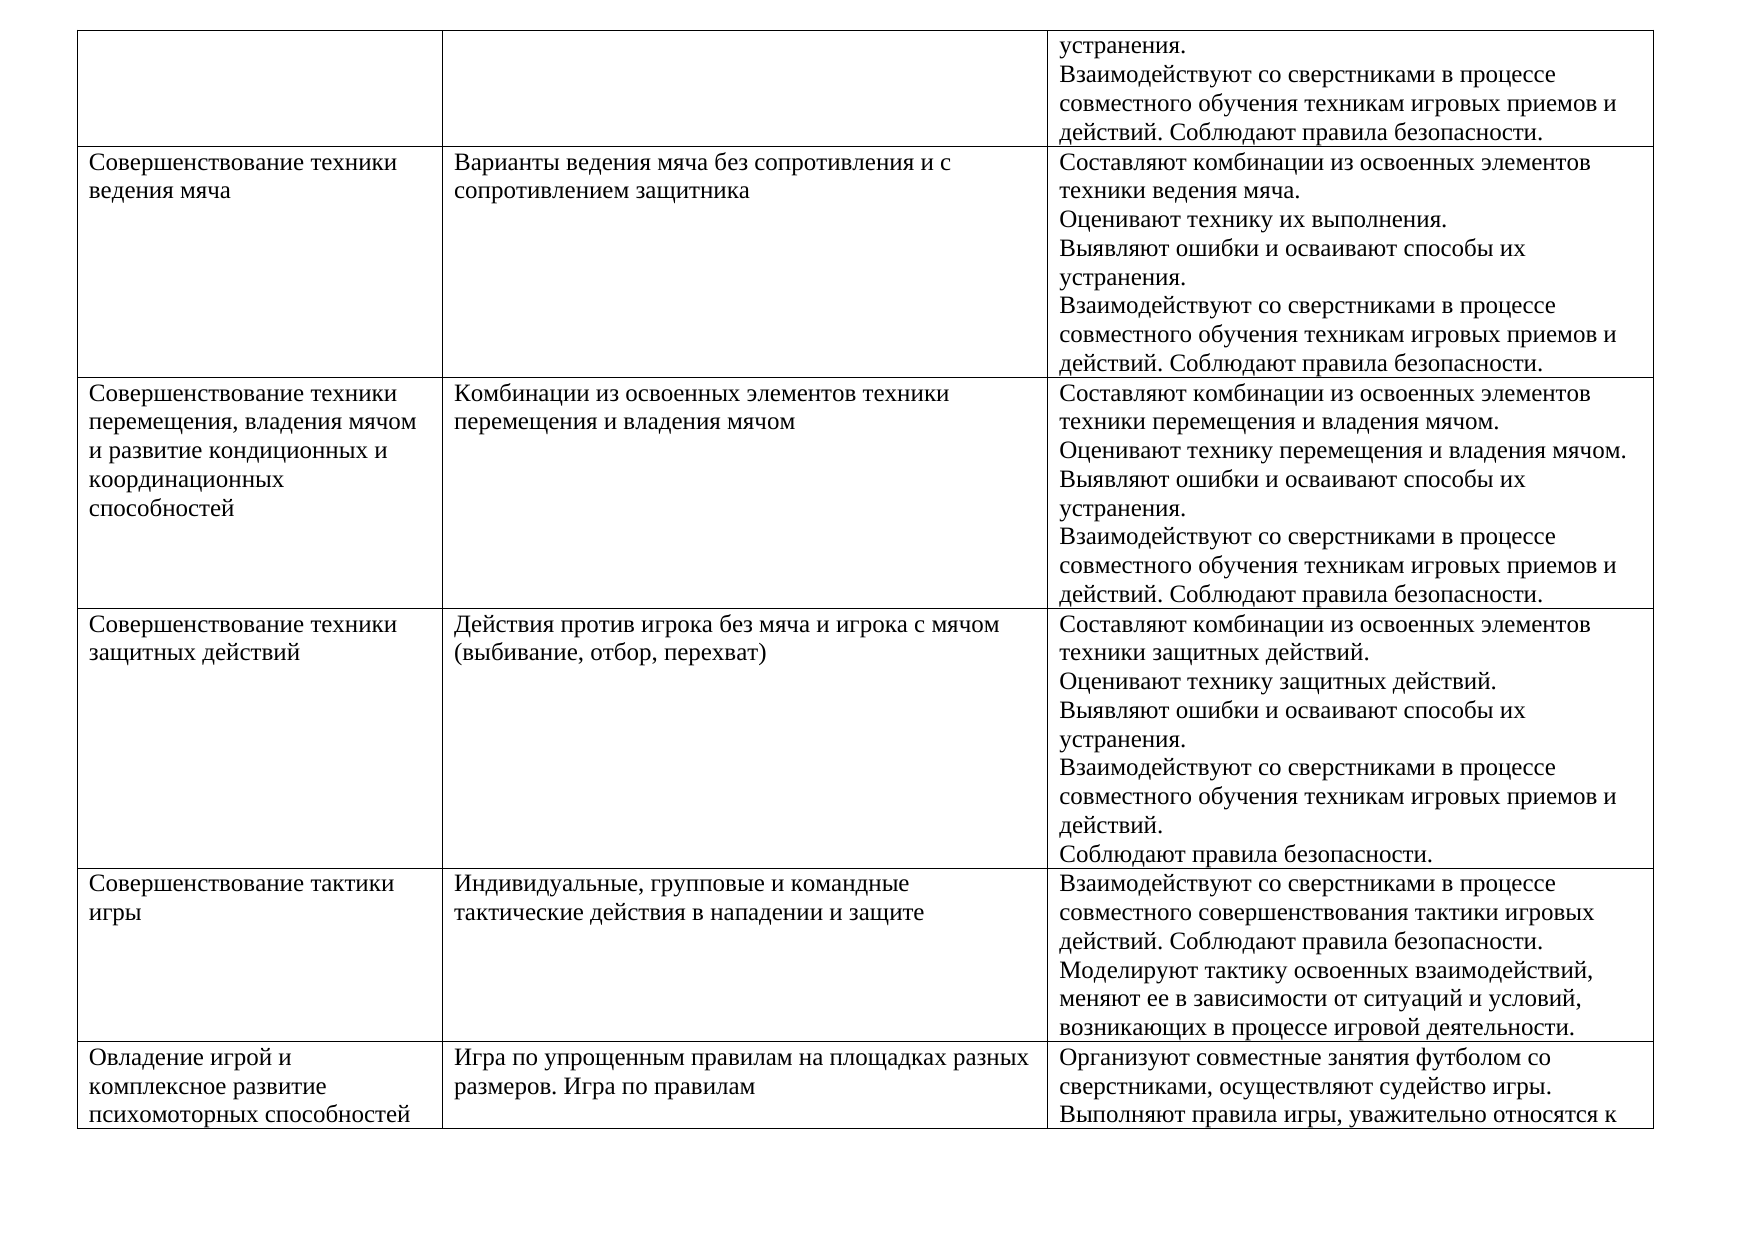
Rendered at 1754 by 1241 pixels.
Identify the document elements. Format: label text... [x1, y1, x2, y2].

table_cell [1048, 31, 1653, 146]
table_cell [443, 1042, 1047, 1128]
table_cell Составляют комбинации из освоенных элементов техники ведения мяча. Оценивают технику их выполнения. Выявляют ошибки и осваивают способы их устранения. Взаимодействуют со сверстниками в процессе совместного обучения техникам игровых приемов и действий. Соблюдают правила безопасности. [1048, 147, 1653, 377]
table_cell Составляют комбинации из освоенных элементов техники перемещения и владения мячом. Оценивают технику перемещения и владения мячом. Выявляют ошибки и осваивают способы их устранения. Взаимодействуют со сверстниками в процессе совместного обучения техникам игровых приемов и действий. Соблюдают правила безопасности. [1048, 378, 1653, 608]
table_cell Совершенствование техники перемещения, владения мячом и развитие кондиционных и координационных способностей [78, 378, 442, 608]
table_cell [1048, 1042, 1653, 1128]
table_cell Совершенствование техники ведения мяча [78, 147, 442, 377]
table_cell Совершенствование техники защитных действий [78, 609, 442, 867]
table_cell Индивидуальные, групповые и командные тактические действия в нападении и защите [443, 869, 1047, 1041]
table_cell Варианты ведения мяча без сопротивления и с сопротивлением защитника [443, 147, 1047, 377]
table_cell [78, 31, 442, 146]
table_cell Действия против игрока без мяча и игрока с мячом (выбивание, отбор, перехват) [443, 609, 1047, 867]
table_cell Комбинации из освоенных элементов техники перемещения и владения мячом [443, 378, 1047, 608]
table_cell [443, 31, 1047, 146]
table_cell Взаимодействуют со сверстниками в процессе совместного совершенствования тактики игровых действий. Соблюдают правила безопасности. Моделируют тактику освоенных взаимодействий, меняют ее в зависимости от ситуаций и условий, возникающих в процессе игровой деятельности. [1048, 869, 1653, 1041]
table_cell Совершенствование тактики игры [78, 869, 442, 1041]
table_cell Составляют комбинации из освоенных элементов техники защитных действий. Оценивают технику защитных действий. Выявляют ошибки и осваивают способы их устранения. Взаимодействуют со сверстниками в процессе совместного обучения техникам игровых приемов и действий. Соблюдают правила безопасности. [1048, 609, 1653, 867]
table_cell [78, 1042, 442, 1128]
